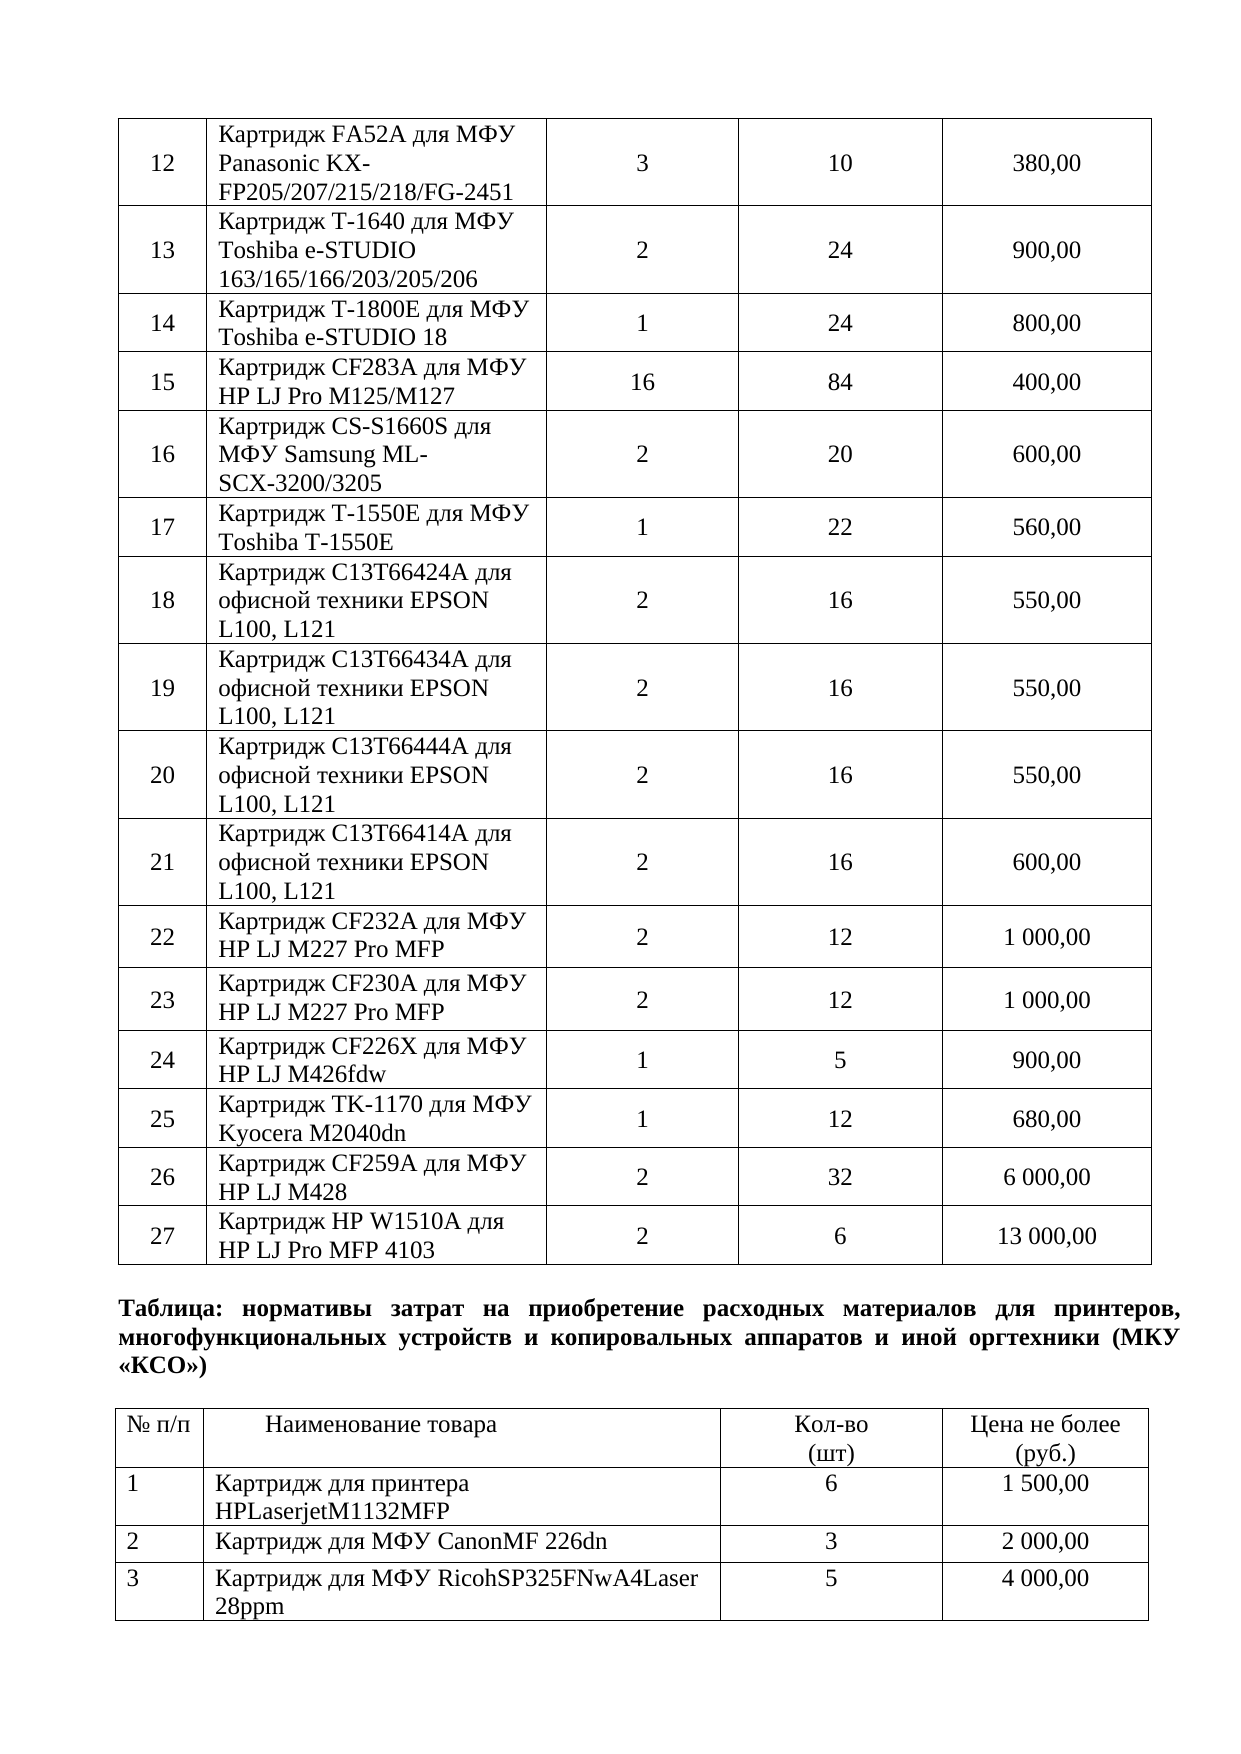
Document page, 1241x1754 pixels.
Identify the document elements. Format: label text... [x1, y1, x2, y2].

table_cell 2 [547, 1148, 738, 1205]
table_cell Картридж C13T66444A для офисной техники EPSON L100, L121 [207, 731, 546, 817]
table_cell 550,00 [943, 644, 1151, 730]
table_cell 1 500,00 [943, 1468, 1148, 1525]
table_cell 12 [739, 1089, 942, 1147]
table_cell 25 [119, 1089, 206, 1147]
table_cell 84 [739, 352, 942, 410]
table_cell 800,00 [943, 294, 1151, 351]
table_cell 1 [547, 294, 738, 351]
table_cell 2 [547, 206, 738, 293]
table_cell 2 [547, 906, 738, 967]
table_cell 2 000,00 [943, 1526, 1148, 1562]
table_cell 21 [119, 819, 206, 905]
table_cell 2 [547, 731, 738, 817]
table_cell 24 [739, 206, 942, 293]
table_cell 23 [119, 968, 206, 1030]
table_cell 4 000,00 [943, 1563, 1148, 1620]
table_cell 22 [739, 498, 942, 556]
table_cell 14 [119, 294, 206, 351]
table_cell Картридж C13T66414A для офисной техники EPSON L100, L121 [207, 819, 546, 905]
table_cell Картридж для принтера HPLaserjetM1132MFP [204, 1468, 720, 1525]
table_cell Картридж для МФУ CanonMF 226dn [204, 1526, 720, 1562]
table_cell 380,00 [943, 119, 1151, 205]
table_cell 13 [119, 206, 206, 293]
table_cell 32 [739, 1148, 942, 1205]
table_cell 900,00 [943, 206, 1151, 293]
table_cell 3 [116, 1563, 203, 1620]
table_cell 16 [739, 731, 942, 817]
table_cell 1 [547, 498, 738, 556]
table_cell Картридж CF226X для МФУ HP LJ M426fdw [207, 1031, 546, 1088]
table_cell Картридж T-1550E для МФУ Toshiba T-1550E [207, 498, 546, 556]
table_cell Картридж для МФУ RicohSP325FNwА4Laser 28ppm [204, 1563, 720, 1620]
table_cell 18 [119, 557, 206, 643]
table_cell Картридж T-1640 для МФУ Toshiba e-STUDIO 163/165/166/203/205/206 [207, 206, 546, 293]
table_cell 6 [739, 1206, 942, 1264]
table_cell 1 [547, 1031, 738, 1088]
table_cell Картридж HP W1510A для HP LJ Pro MFP 4103 [207, 1206, 546, 1264]
table_cell 5 [721, 1563, 942, 1620]
table_cell 13 000,00 [943, 1206, 1151, 1264]
table_cell 2 [547, 411, 738, 497]
table_cell Картридж CF232A для МФУ HP LJ M227 Pro MFP [207, 906, 546, 967]
text Таблица: нормативы затрат на приобретение расходных материалов для принтеров, многофункциональных устройств и копировальных аппаратов и иной оргтехники (МКУ «КСО») [118, 1293, 1181, 1379]
table_cell 560,00 [943, 498, 1151, 556]
table_cell Картридж C13T66424A для офисной техники EPSON L100, L121 [207, 557, 546, 643]
table_cell 600,00 [943, 411, 1151, 497]
table_cell 550,00 [943, 731, 1151, 817]
table_cell Картридж CF230А для МФУ HP LJ M227 Pro MFP [207, 968, 546, 1030]
table_cell 20 [739, 411, 942, 497]
table_cell 27 [119, 1206, 206, 1264]
table_cell 680,00 [943, 1089, 1151, 1147]
table_cell 12 [739, 906, 942, 967]
table_cell 2 [547, 644, 738, 730]
table_cell 400,00 [943, 352, 1151, 410]
table_cell 22 [119, 906, 206, 967]
table_cell 900,00 [943, 1031, 1151, 1088]
table_header Кол-во (шт) [721, 1409, 942, 1467]
table_cell 12 [739, 968, 942, 1030]
table_cell 16 [739, 819, 942, 905]
table_cell 1 000,00 [943, 906, 1151, 967]
table_cell 24 [739, 294, 942, 351]
table_cell Картридж FA52A для МФУ Panasonic KX- FP205/207/215/218/FG-2451 [207, 119, 546, 205]
table_cell 2 [547, 819, 738, 905]
table_cell Картридж C13T66434A для офисной техники EPSON L100, L121 [207, 644, 546, 730]
table_header № п/п [116, 1409, 203, 1467]
table_cell 17 [119, 498, 206, 556]
table_cell 19 [119, 644, 206, 730]
table_header Цена не более (руб.) [943, 1409, 1148, 1467]
table_cell Картридж CS-S1660S для МФУ Samsung ML- SCX-3200/3205 [207, 411, 546, 497]
table_cell 16 [739, 557, 942, 643]
table_cell 16 [739, 644, 942, 730]
table_cell Картридж CF283A для МФУ HP LJ Pro M125/M127 [207, 352, 546, 410]
table_cell 15 [119, 352, 206, 410]
table_cell 16 [547, 352, 738, 410]
table_cell 2 [547, 557, 738, 643]
table_cell 10 [739, 119, 942, 205]
table_cell 2 [547, 1206, 738, 1264]
table_cell 3 [547, 119, 738, 205]
table_cell 20 [119, 731, 206, 817]
table_cell 6 000,00 [943, 1148, 1151, 1205]
table_cell 600,00 [943, 819, 1151, 905]
table_cell 1 [547, 1089, 738, 1147]
table_cell 5 [739, 1031, 942, 1088]
table_cell 16 [119, 411, 206, 497]
table_cell 1 000,00 [943, 968, 1151, 1030]
table_cell 24 [119, 1031, 206, 1088]
table_header Наименование товара [204, 1409, 720, 1467]
table_cell 26 [119, 1148, 206, 1205]
table_cell Картридж CF259A для МФУ HP LJ M428 [207, 1148, 546, 1205]
table_cell 12 [119, 119, 206, 205]
table_cell 2 [116, 1526, 203, 1562]
table_cell 2 [547, 968, 738, 1030]
table_cell 550,00 [943, 557, 1151, 643]
table_cell 1 [116, 1468, 203, 1525]
table_cell 6 [721, 1468, 942, 1525]
table_cell 3 [721, 1526, 942, 1562]
table_cell Картридж TK-1170 для МФУ Kyocera M2040dn [207, 1089, 546, 1147]
table_cell Картридж T-1800E для МФУ Toshiba e-STUDIO 18 [207, 294, 546, 351]
